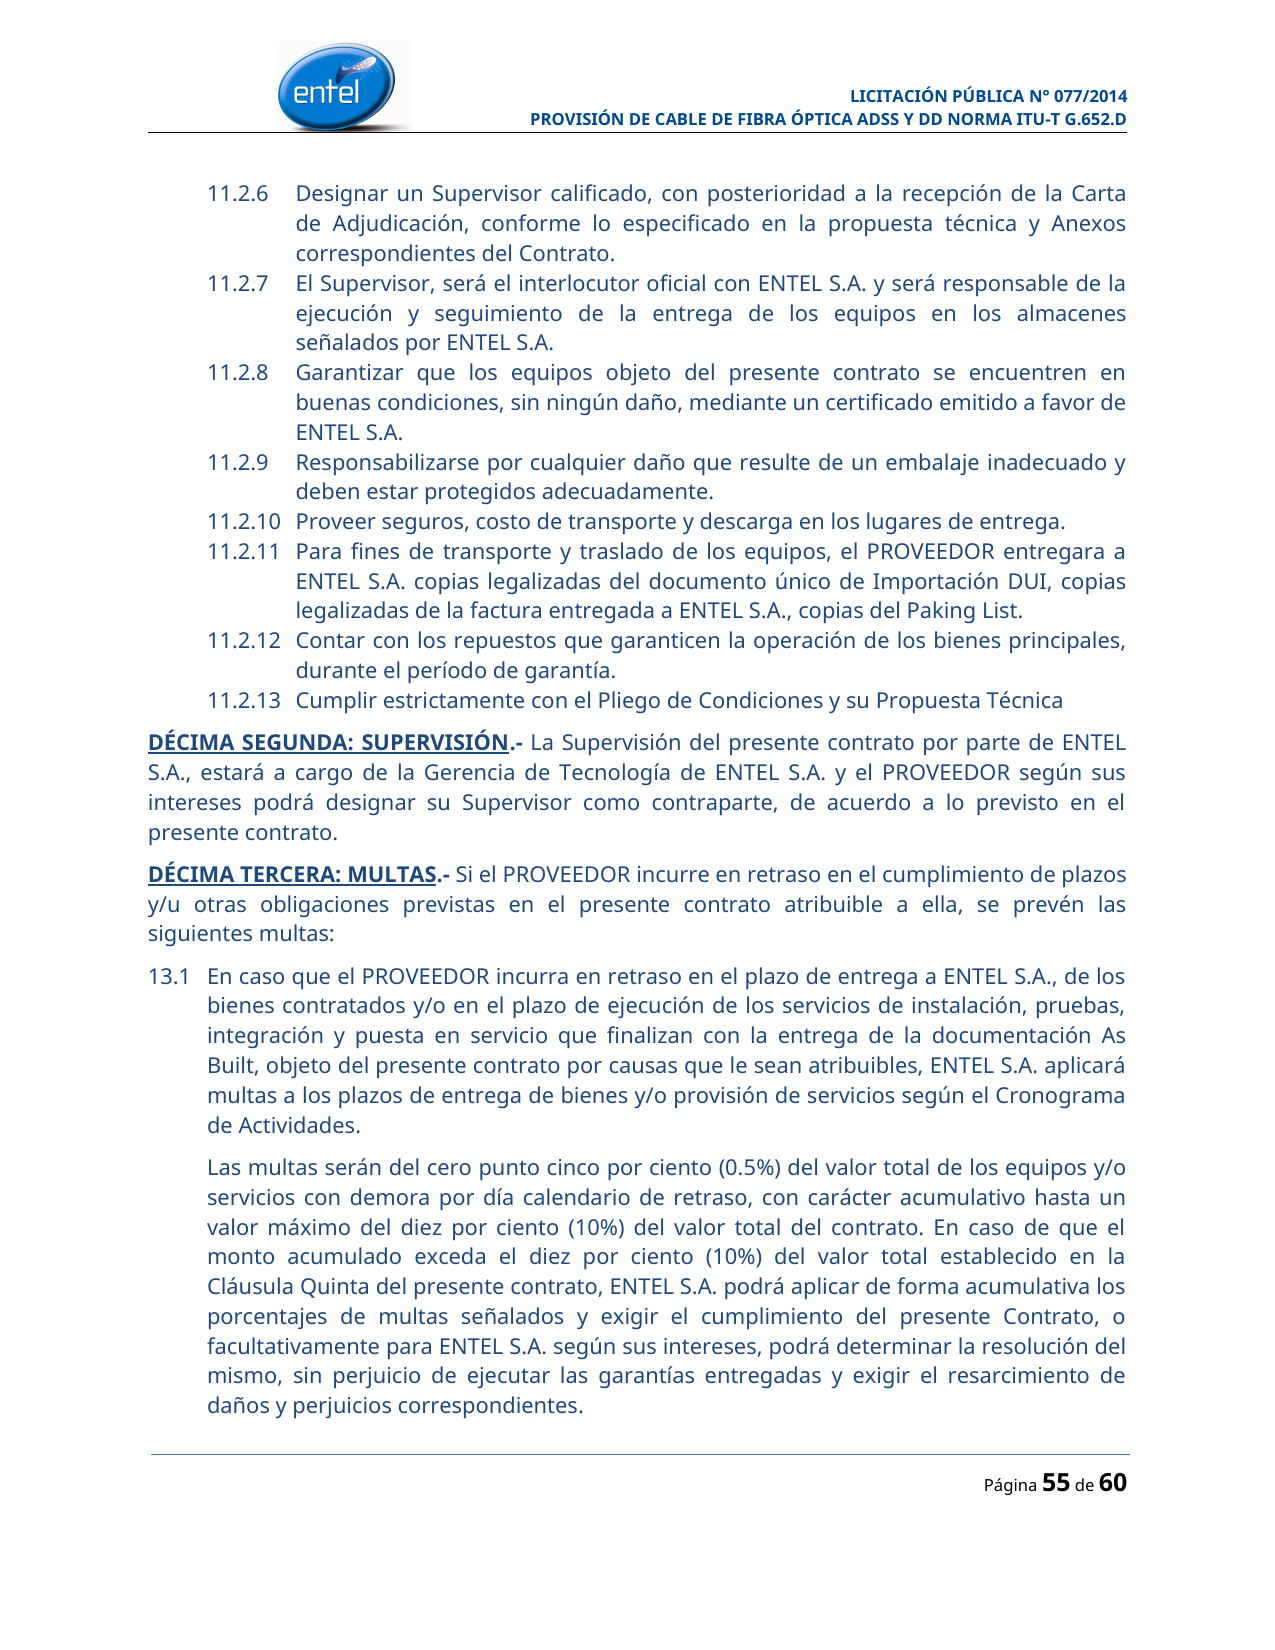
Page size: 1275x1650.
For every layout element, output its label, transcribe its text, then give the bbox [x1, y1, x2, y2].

text 11.2.12 Contar con los repuestos que garanticen la operación de los bienes principales, durante el período de garantía. [207, 625, 1127, 685]
picture [277, 41, 413, 132]
text 11.2.11 Para fines de transporte y traslado de los equipos, el PROVEEDOR entregara a ENTEL S.A. copias legalizadas del documento único de Importación DUI, copias legalizadas de la factura entregada a ENTEL S.A., copias del Paking List. [207, 536, 1127, 625]
text Las multas serán del cero punto cinco por ciento (0.5%) del valor total de los equipos y/o servicios con demora por día calendario de retraso, con carácter acumulativo hasta un valor máximo del diez por ciento (10%) del valor total del contrato. En caso de que el monto acumulado exceda el diez por ciento (10%) del valor total establecido en la Cláusula Quinta del presente contrato, ENTEL S.A. podrá aplicar de forma acumulativa los porcentajes de multas señalados y exigir el cumplimiento del presente Contrato, o facultativamente para ENTEL S.A. según sus intereses, podrá determinar la resolución del mismo, sin perjuicio de ejecutar las garantías entregadas y exigir el resarcimiento de daños y perjuicios correspondientes. [207, 1152, 1127, 1420]
text DÉCIMA TERCERA: MULTAS.- Si el PROVEEDOR incurre en retraso en el cumplimiento de plazos y/u otras obligaciones previstas en el presente contrato atribuible a ella, se prevén las siguientes multas: [148, 859, 1127, 948]
text 11.2.8 Garantizar que los equipos objeto del presente contrato se encuentren en buenas condiciones, sin ningún daño, mediante un certificado emitido a favor de ENTEL S.A. [207, 357, 1127, 446]
text 11.2.7 El Supervisor, será el interlocutor oficial con ENTEL S.A. y será responsable de la ejecución y seguimiento de la entrega de los equipos en los almacenes señalados por ENTEL S.A. [207, 268, 1127, 357]
text 11.2.6 Designar un Supervisor calificado, con posterioridad a la recepción de la Carta de Adjudicación, conforme lo especificado en la propuesta técnica y Anexos correspondientes del Contrato. [207, 178, 1127, 268]
text 11.2.13 Cumplir estrictamente con el Pliego de Condiciones y su Propuesta Técnica [207, 685, 1127, 714]
text DÉCIMA SEGUNDA: SUPERVISIÓN.- La Supervisión del presente contrato por parte de ENTEL S.A., estará a cargo de la Gerencia de Tecnología de ENTEL S.A. y el PROVEEDOR según sus intereses podrá designar su Supervisor como contraparte, de acuerdo a lo previsto en el presente contrato. [148, 727, 1127, 846]
text 11.2.9 Responsabilizarse por cualquier daño que resulte de un embalaje inadecuado y deben estar protegidos adecuadamente. [207, 446, 1127, 506]
text 13.1 En caso que el PROVEEDOR incurra en retraso en el plazo de entrega a ENTEL S.A., de los bienes contratados y/o en el plazo de ejecución de los servicios de instalación, pruebas, integración y puesta en servicio que finalizan con la entrega de la documentación As Built, objeto del presente contrato por causas que le sean atribuibles, ENTEL S.A. aplicará multas a los plazos de entrega de bienes y/o provisión de servicios según el Cronograma de Actividades. [148, 961, 1127, 1139]
text 11.2.10 Proveer seguros, costo de transporte y descarga en los lugares de entrega. [207, 506, 1127, 536]
